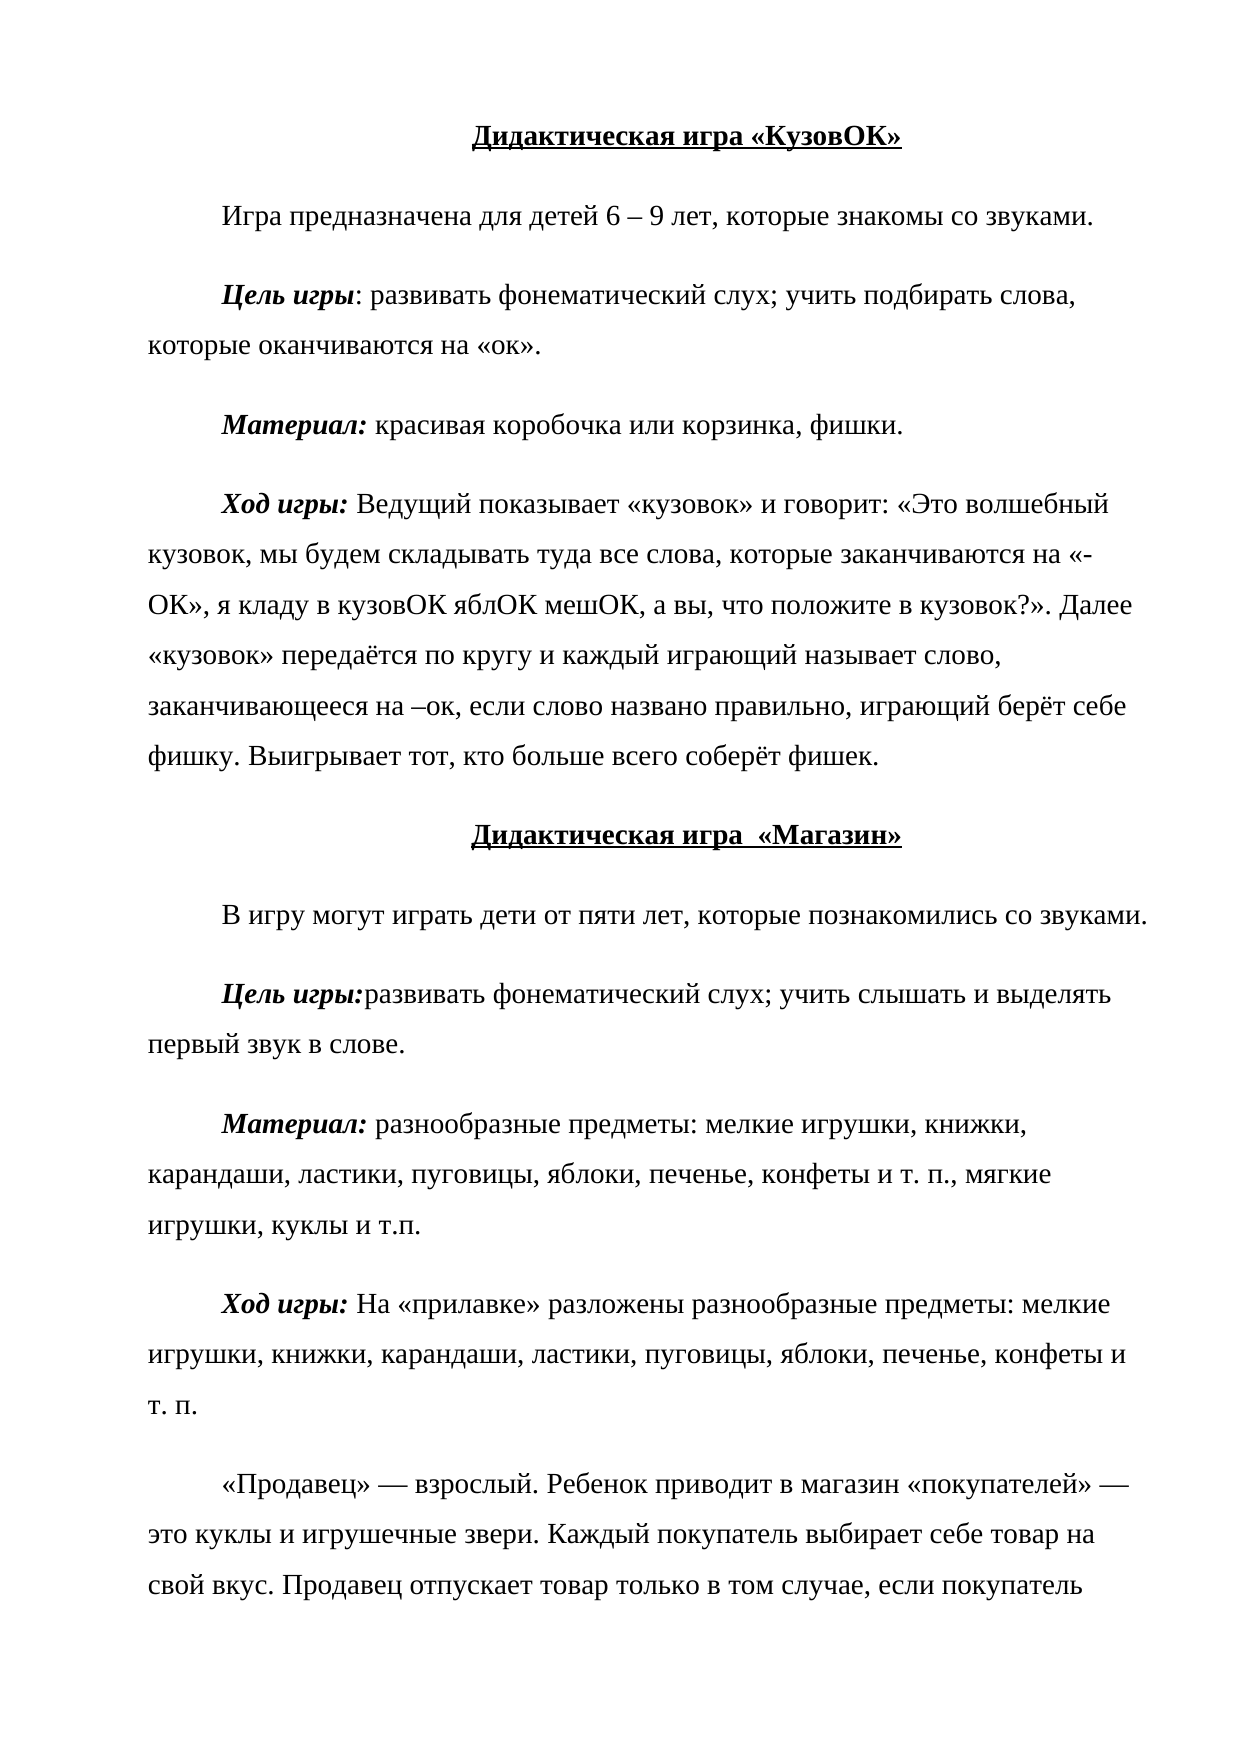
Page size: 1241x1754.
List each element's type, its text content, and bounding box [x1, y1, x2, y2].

text Дидактическая игра «Магазин» [148, 817, 1152, 851]
text Материал: разнообразные предметы: мелкие игрушки, книжки, карандаши, ластики, пуговицы, яблоки, печенье, конфеты и т. п., мягкие игрушки, куклы и т.п. [148, 1106, 1152, 1240]
text Материал: красивая коробочка или корзинка, фишки. [148, 407, 1152, 440]
text Ход игры: На «прилавке» разложены разнообразные предметы: мелкие игрушки, книжки, карандаши, ластики, пуговицы, яблоки, печенье, конфеты и т. п. [148, 1286, 1152, 1420]
text Ход игры: Ведущий показывает «кузовок» и говорит: «Это волшебный кузовок, мы будем складывать туда все слова, которые заканчиваются на «-ОК», я кладу в кузовОК яблОК мешОК, а вы, что положите в кузовок?». Далее «кузовок» передаётся по кругу и каждый играющий называет слово, заканчивающееся на –ок, если слово названо правильно, играющий берёт себе фишку. Выигрывает тот, кто больше всего соберёт фишек. [148, 486, 1152, 771]
text Игра предназначена для детей 6 – 9 лет, которые знакомы со звуками. [148, 198, 1152, 231]
text Цель игры: развивать фонематический слух; учить подбирать слова, которые оканчиваются на «ок». [148, 277, 1152, 361]
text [148, 1466, 1152, 1601]
text Цель игры:развивать фонематический слух; учить слышать и выделять первый звук в слове. [148, 976, 1152, 1060]
text В игру могут играть дети от пяти лет, которые познакомились со звуками. [148, 897, 1152, 930]
text Дидактическая игра «КузовОК» [148, 118, 1152, 152]
